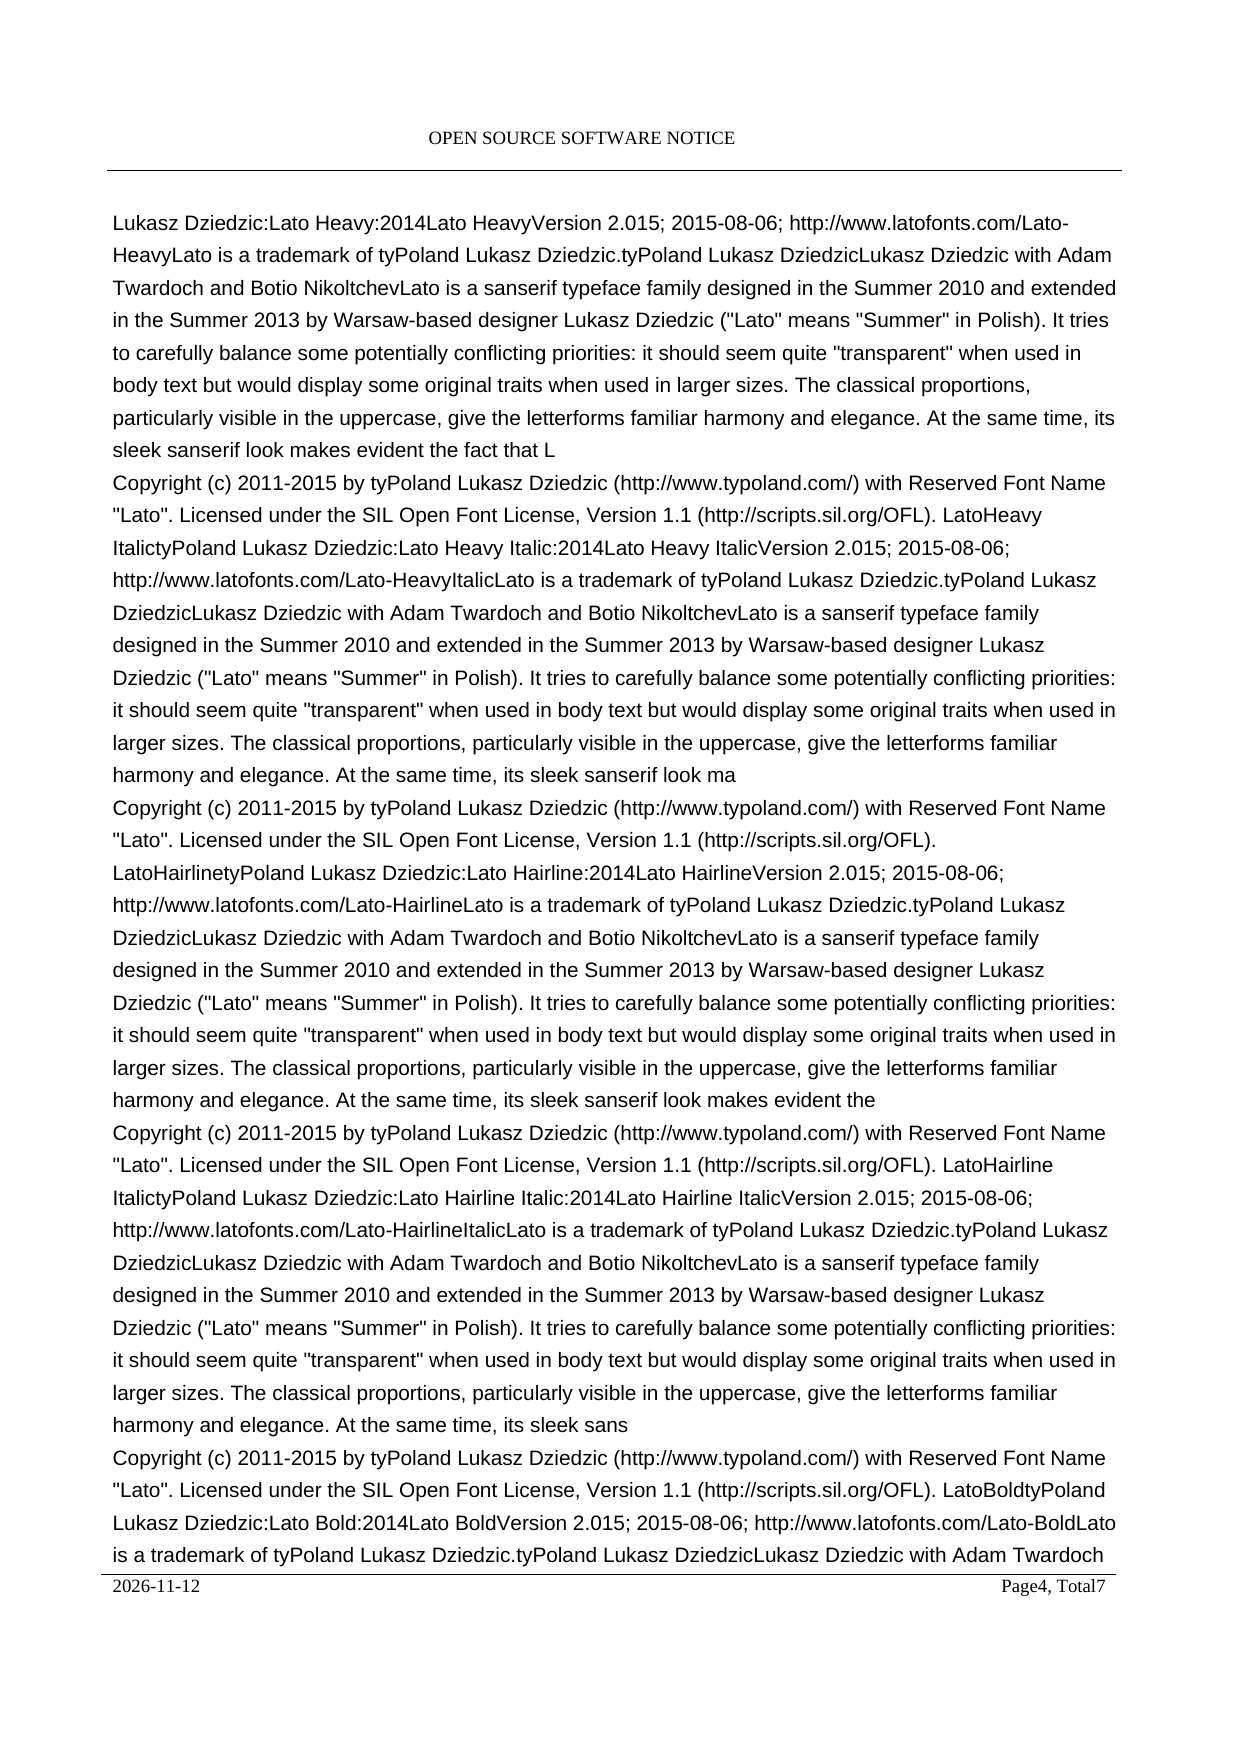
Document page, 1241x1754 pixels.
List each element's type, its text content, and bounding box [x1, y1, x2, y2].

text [112, 1441, 1128, 1571]
text Copyright (c) 2011-2015 by tyPoland Lukasz Dziedzic (http://www.typoland.com/) with Reserved Font Name "Lato". Licensed under the SIL Open Font License, Version 1.1 (http://scripts.sil.org/OFL). LatoHairline ItalictyPoland Lukasz Dziedzic:Lato Hairline Italic:2014Lato Hairline ItalicVersion 2.015; 2015-08-06; http://www.latofonts.com/Lato-HairlineItalicLato is a trademark of tyPoland Lukasz Dziedzic.tyPoland Lukasz DziedzicLukasz Dziedzic with Adam Twardoch and Botio NikoltchevLato is a sanserif typeface family designed in the Summer 2010 and extended in the Summer 2013 by Warsaw-based designer Lukasz Dziedzic ("Lato" means "Summer" in Polish). It tries to carefully balance some potentially conflicting priorities: it should seem quite "transparent" when used in body text but would display some original traits when used in larger sizes. The classical proportions, particularly visible in the uppercase, give the letterforms familiar harmony and elegance. At the same time, its sleek sans [112, 1116, 1128, 1441]
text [112, 206, 1128, 466]
text Copyright (c) 2011-2015 by tyPoland Lukasz Dziedzic (http://www.typoland.com/) with Reserved Font Name "Lato". Licensed under the SIL Open Font License, Version 1.1 (http://scripts.sil.org/OFL). LatoHeavy ItalictyPoland Lukasz Dziedzic:Lato Heavy Italic:2014Lato Heavy ItalicVersion 2.015; 2015-08-06; http://www.latofonts.com/Lato-HeavyItalicLato is a trademark of tyPoland Lukasz Dziedzic.tyPoland Lukasz DziedzicLukasz Dziedzic with Adam Twardoch and Botio NikoltchevLato is a sanserif typeface family designed in the Summer 2010 and extended in the Summer 2013 by Warsaw-based designer Lukasz Dziedzic ("Lato" means "Summer" in Polish). It tries to carefully balance some potentially conflicting priorities: it should seem quite "transparent" when used in body text but would display some original traits when used in larger sizes. The classical proportions, particularly visible in the uppercase, give the letterforms familiar harmony and elegance. At the same time, its sleek sanserif look ma [112, 466, 1128, 791]
text Copyright (c) 2011-2015 by tyPoland Lukasz Dziedzic (http://www.typoland.com/) with Reserved Font Name "Lato". Licensed under the SIL Open Font License, Version 1.1 (http://scripts.sil.org/OFL). LatoHairlinetyPoland Lukasz Dziedzic:Lato Hairline:2014Lato HairlineVersion 2.015; 2015-08-06; http://www.latofonts.com/Lato-HairlineLato is a trademark of tyPoland Lukasz Dziedzic.tyPoland Lukasz DziedzicLukasz Dziedzic with Adam Twardoch and Botio NikoltchevLato is a sanserif typeface family designed in the Summer 2010 and extended in the Summer 2013 by Warsaw-based designer Lukasz Dziedzic ("Lato" means "Summer" in Polish). It tries to carefully balance some potentially conflicting priorities: it should seem quite "transparent" when used in body text but would display some original traits when used in larger sizes. The classical proportions, particularly visible in the uppercase, give the letterforms familiar harmony and elegance. At the same time, its sleek sanserif look makes evident the [112, 791, 1128, 1116]
